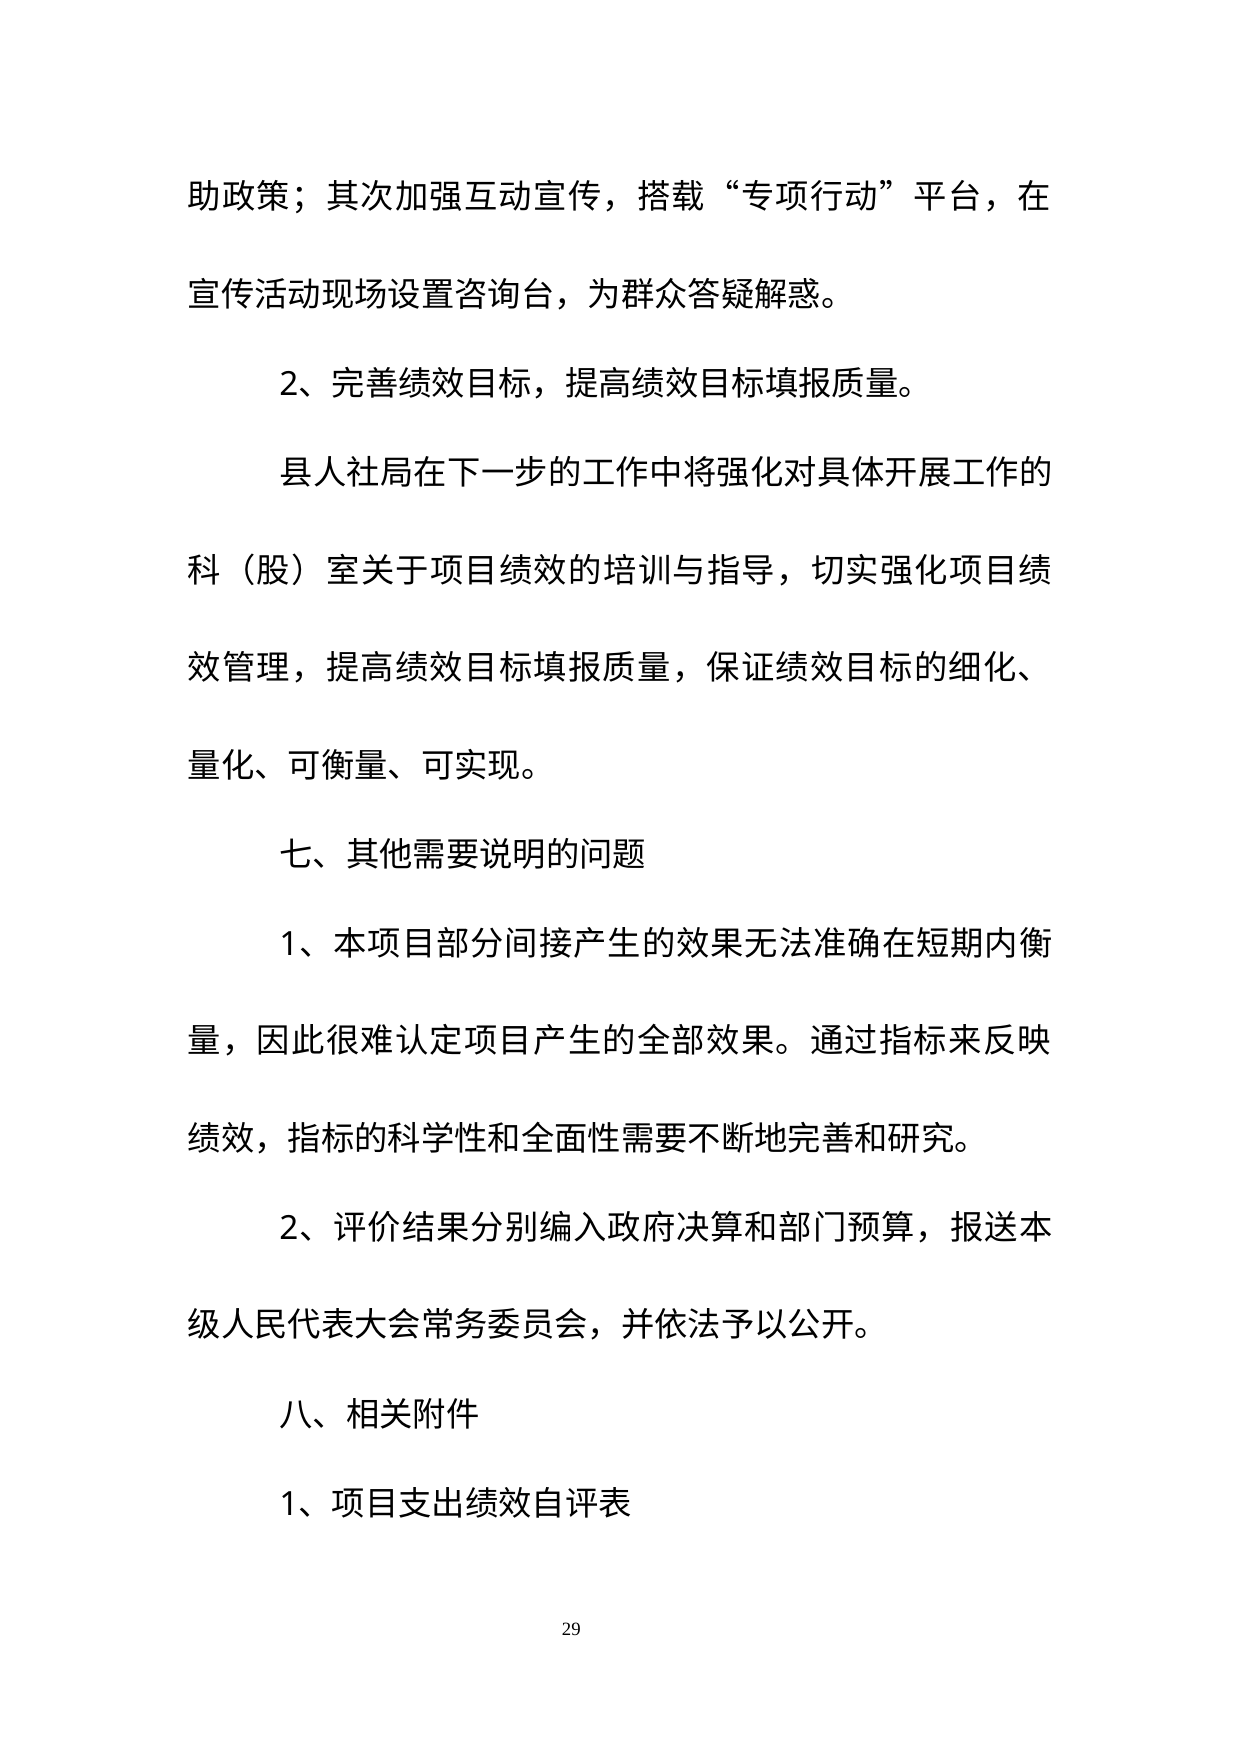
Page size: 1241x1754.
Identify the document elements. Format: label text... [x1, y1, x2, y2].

text 1、项目支出绩效自评表 [187, 1468, 1053, 1533]
subtitle 八、相关附件 [187, 1379, 1053, 1444]
text 2、评价结果分别编入政府决算和部门预算，报送本级人民代表大会常务委员会，并依法予以公开。 [187, 1192, 1053, 1355]
text 2、完善绩效目标，提高绩效目标填报质量。 [187, 348, 1053, 413]
text 县人社局在下一步的工作中将强化对具体开展工作的科（股）室关于项目绩效的培训与指导，切实强化项目绩效管理，提高绩效目标填报质量，保证绩效目标的细化、量化、可衡量、可实现。 [187, 438, 1053, 795]
subtitle 七、其他需要说明的问题 [187, 819, 1053, 884]
text 1、本项目部分间接产生的效果无法准确在短期内衡量，因此很难认定项目产生的全部效果。通过指标来反映绩效，指标的科学性和全面性需要不断地完善和研究。 [187, 908, 1053, 1168]
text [187, 162, 1053, 324]
